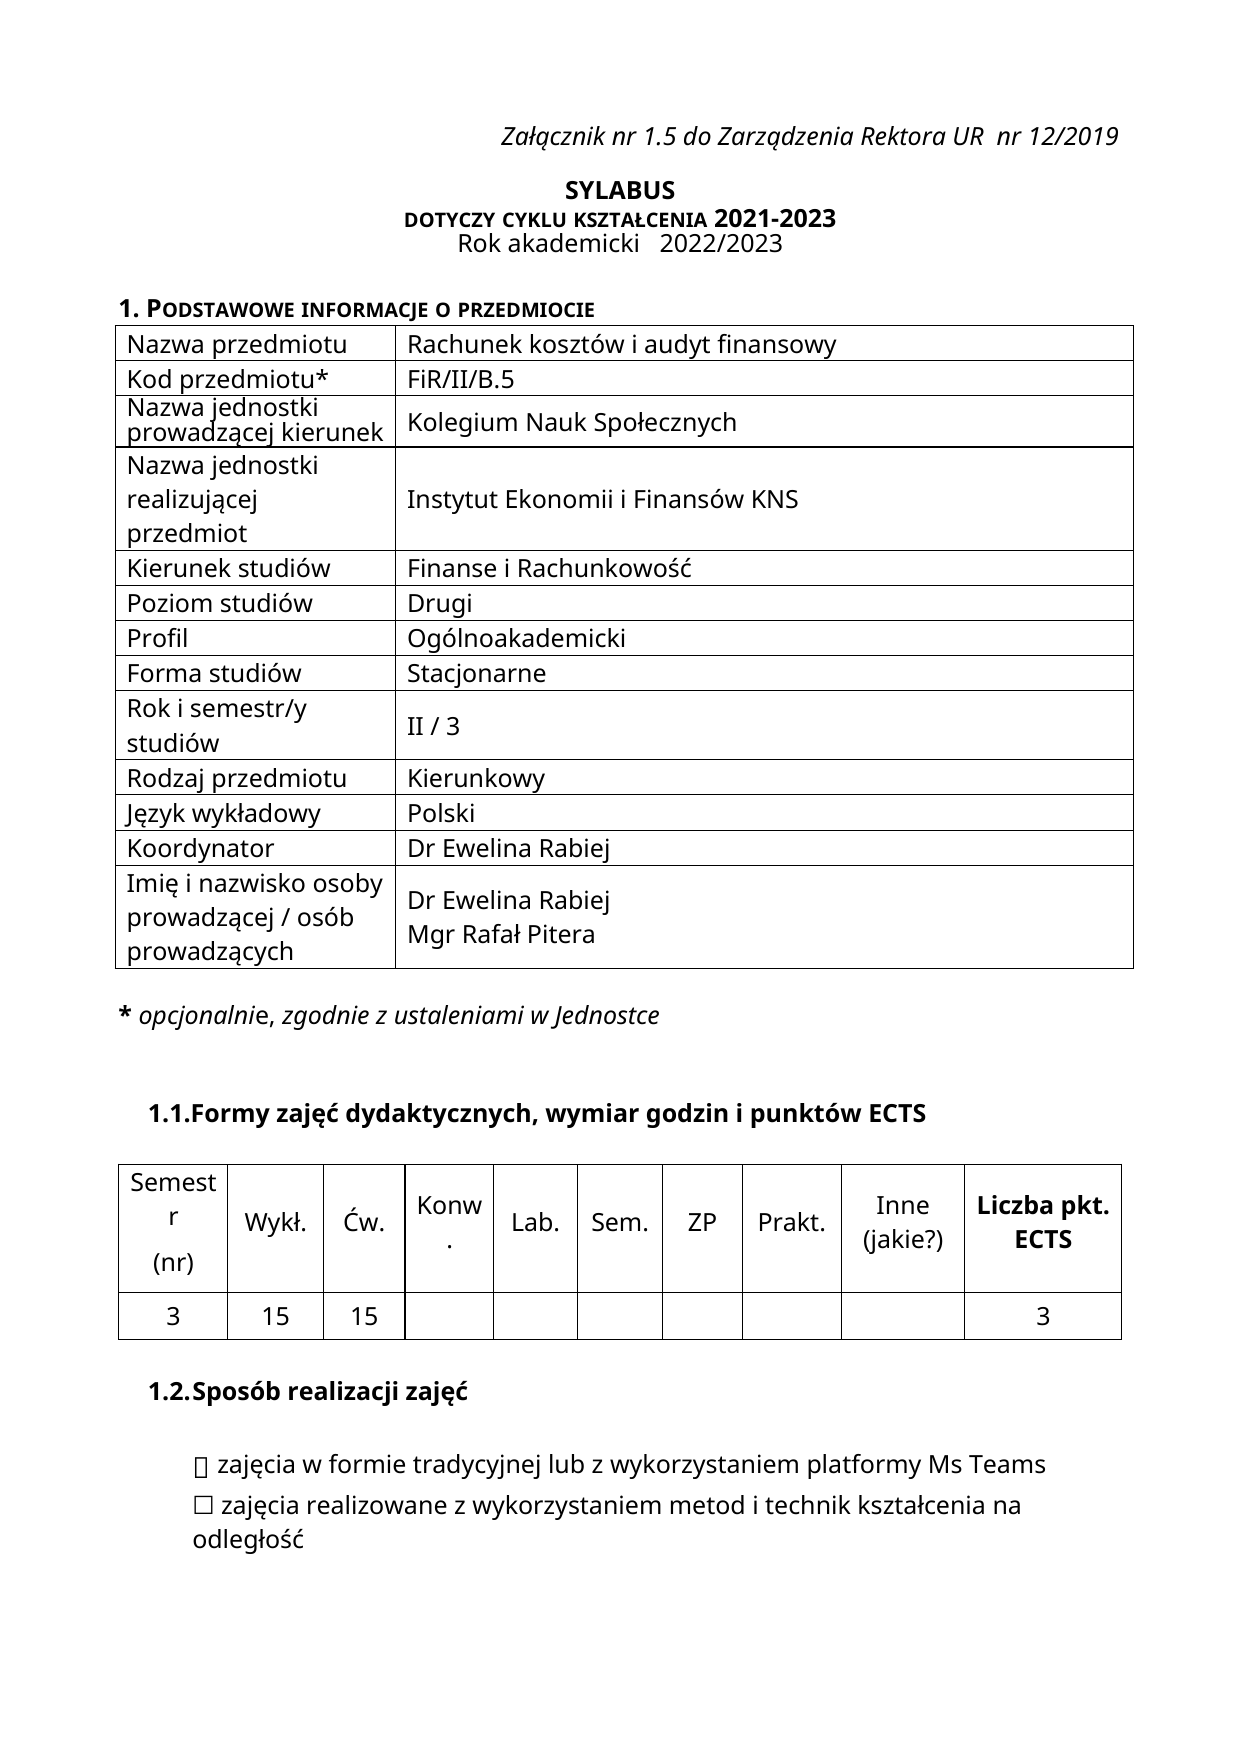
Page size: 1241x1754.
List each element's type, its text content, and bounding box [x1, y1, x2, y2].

table_cell Koordynator [116, 831, 395, 864]
table_cell 15 [228, 1293, 323, 1339]
table_header Konw. [406, 1165, 493, 1292]
table_header Lab. [494, 1165, 577, 1292]
table_cell Nazwa jednostki prowadzącej kierunek [116, 396, 395, 446]
table_cell [406, 1293, 493, 1339]
table_header ZP [663, 1165, 742, 1292]
text Załącznik nr 1.5 do Zarządzenia Rektora UR nr 12/2019 [118, 118, 1122, 152]
table_header Inne (jakie?) [842, 1165, 964, 1292]
table_cell [494, 1293, 577, 1339]
table_header Prakt. [743, 1165, 841, 1292]
table_cell Stacjonarne [396, 656, 1133, 690]
table_cell Kierunek studiów [116, 551, 395, 585]
text  zajęcia w formie tradycyjnej lub z wykorzystaniem platformy Ms Teams [192, 1442, 1122, 1487]
text SYLABUS [118, 173, 1122, 207]
text Rok akademicki 2022/2023 [118, 232, 1122, 257]
text 1. Podstawowe informacje o przedmiocie [118, 291, 1122, 325]
table_cell Dr Ewelina Rabiej Mgr Rafał Pitera [396, 866, 1133, 968]
table_header Nazwa przedmiotu [116, 326, 395, 360]
text 1.1.Formy zajęć dydaktycznych, wymiar godzin i punktów ECTS [148, 1095, 1122, 1129]
table_cell Rodzaj przedmiotu [116, 760, 395, 794]
table_cell Kierunkowy [396, 760, 1133, 794]
table_cell Kod przedmiotu* [116, 361, 395, 395]
text dotyczy cyklu kształcenia 2021-2023 [118, 207, 1122, 232]
table_cell 3 [119, 1293, 227, 1339]
table_cell Język wykładowy [116, 795, 395, 829]
table_header Rachunek kosztów i audyt finansowy [396, 326, 1133, 360]
table_cell Forma studiów [116, 656, 395, 690]
text * opcjonalnie, zgodnie z ustaleniami w Jednostce [118, 998, 1122, 1032]
table_cell Dr Ewelina Rabiej [396, 831, 1133, 864]
table_cell Poziom studiów [116, 586, 395, 620]
table_header Semestr (nr) [119, 1165, 227, 1292]
table_cell Imię i nazwisko osoby prowadzącej / osób prowadzących [116, 866, 395, 968]
table_cell Kolegium Nauk Społecznych [396, 396, 1133, 446]
table_header Wykł. [228, 1165, 323, 1292]
table_cell Profil [116, 621, 395, 655]
table_cell [842, 1293, 964, 1339]
table_cell Rok i semestr/y studiów [116, 691, 395, 759]
table_cell Drugi [396, 586, 1133, 620]
table_cell II / 3 [396, 691, 1133, 759]
text 1.2. Sposób realizacji zajęć [148, 1374, 1122, 1408]
table_cell Finanse i Rachunkowość [396, 551, 1133, 585]
table_cell [578, 1293, 662, 1339]
table_cell Ogólnoakademicki [396, 621, 1133, 655]
table_header Sem. [578, 1165, 662, 1292]
table_cell 15 [324, 1293, 404, 1339]
text ☐ zajęcia realizowane z wykorzystaniem metod i technik kształcenia na odległość [192, 1487, 1122, 1555]
table_cell Nazwa jednostki realizującej przedmiot [116, 448, 395, 550]
table_cell Instytut Ekonomii i Finansów KNS [396, 448, 1133, 550]
table_cell [663, 1293, 742, 1339]
table_cell 3 [965, 1293, 1121, 1339]
table_cell FiR/II/B.5 [396, 361, 1133, 395]
table_header Liczba pkt. ECTS [965, 1165, 1121, 1292]
table_cell [743, 1293, 841, 1339]
table_cell Polski [396, 795, 1133, 829]
table_header Ćw. [324, 1165, 404, 1292]
